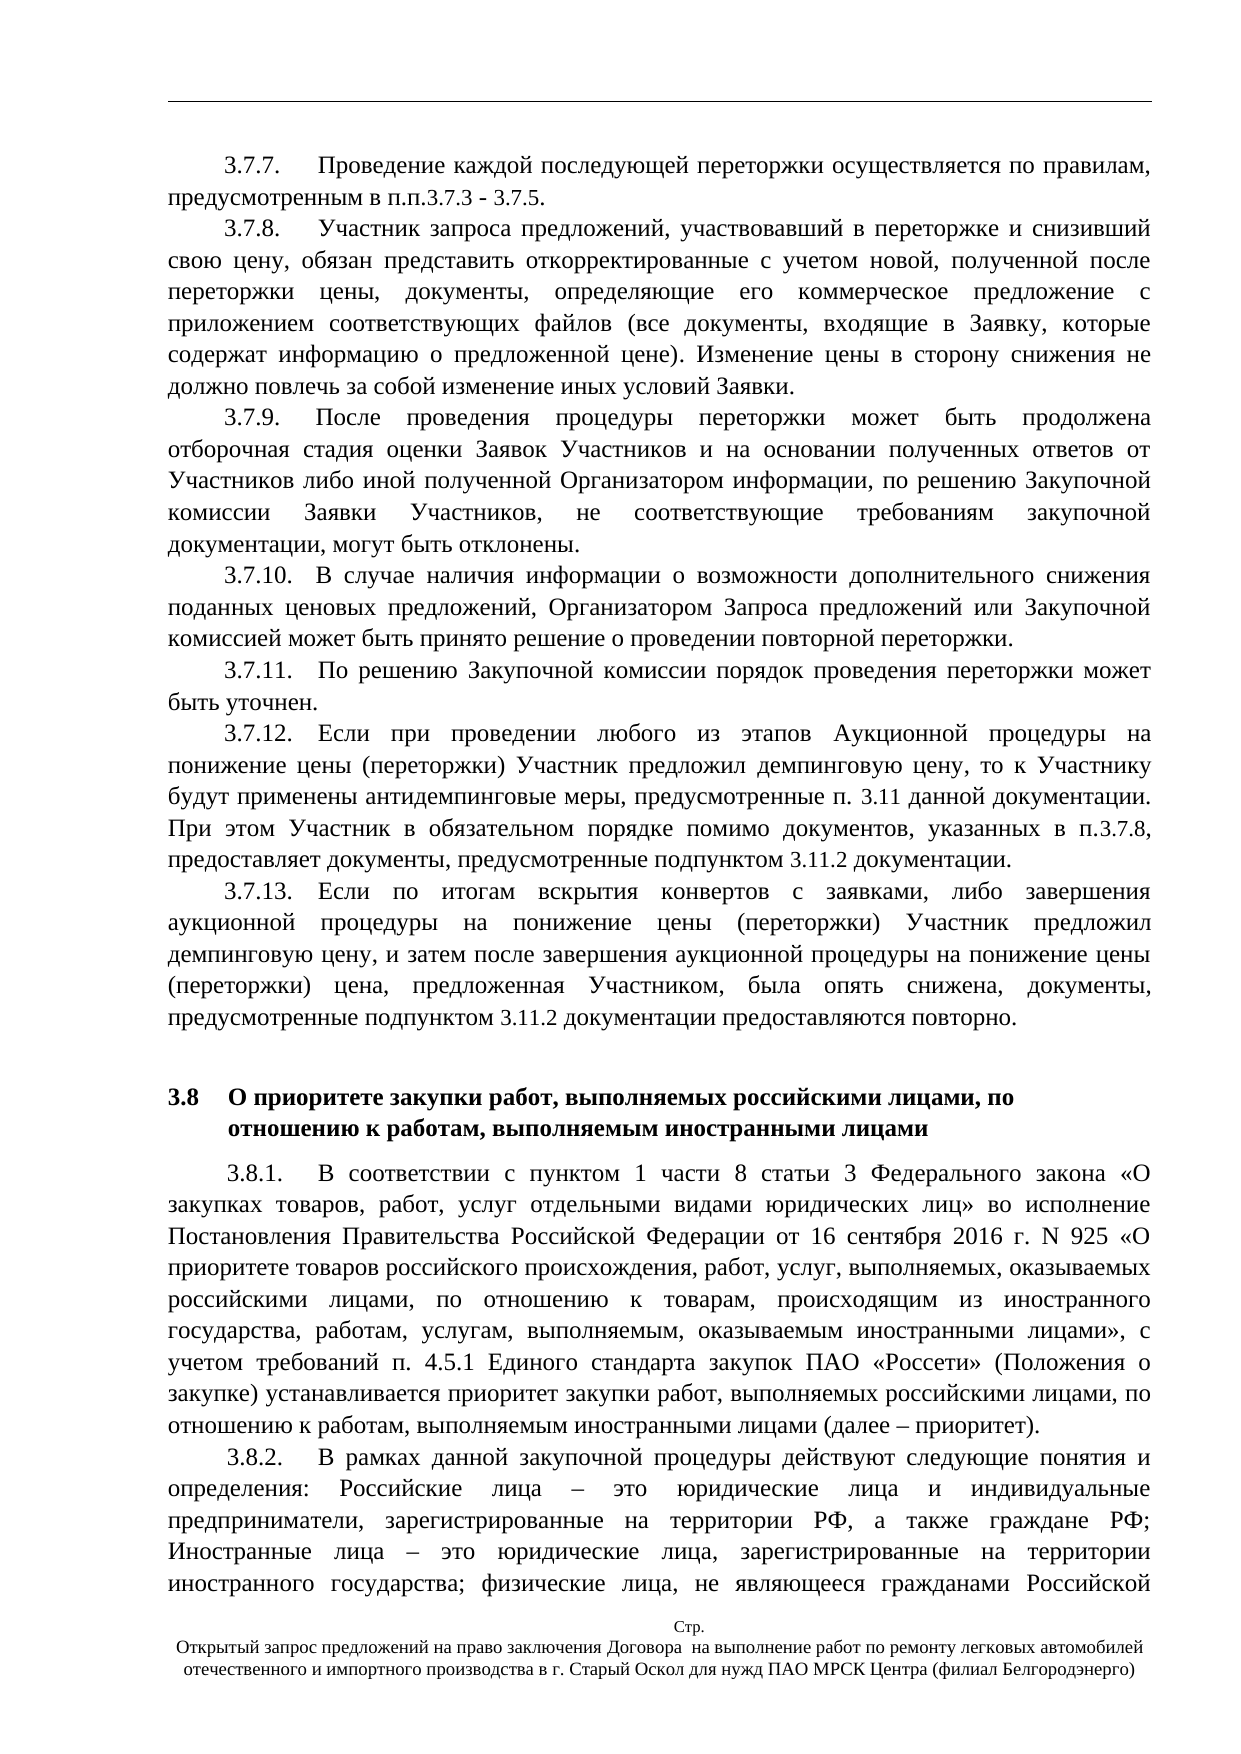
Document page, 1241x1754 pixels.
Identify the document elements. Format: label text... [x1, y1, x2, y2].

list В случае наличия информации о возможности дополнительного снижения поданных ценовых предложений, Организатором Запроса предложений или Закупочной комиссией может быть принято решение о проведении повторной переторжки. [168, 560, 1152, 652]
list В соответствии с пунктом 1 части 8 статьи 3 Федерального закона «О закупках товаров, работ, услуг отдельными видами юридических лиц» во исполнение Постановления Правительства Российской Федерации от 16 сентября 2016 г. N 925 «О приоритете товаров российского происхождения, работ, услуг, выполняемых, оказываемых российскими лицами, по отношению к товарам, происходящим из иностранного государства, работам, услугам, выполняемым, оказываемым иностранными лицами», с учетом требований п. 4.5.1 Единого стандарта закупок ПАО «Россети» (Положения о закупке) устанавливается приоритет закупки работ, выполняемых российскими лицами, по отношению к работам, выполняемым иностранными лицами (далее – приоритет). [168, 1158, 1152, 1439]
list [168, 1442, 1152, 1597]
list Если при проведении любого из этапов Аукционной процедуры на понижение цены (переторжки) Участник предложил демпинговую цену, то к Участнику будут применены антидемпинговые меры, предусмотренные п. 3.11 данной документации. При этом Участник в обязательном порядке помимо документов, указанных в п.3.7.8, предоставляет документы, предусмотренные подпунктом 3.11.2 документации. [168, 718, 1152, 873]
list По решению Закупочной комиссии порядок проведения переторжки может быть уточнен. [168, 655, 1152, 715]
subtitle О приоритете закупки работ, выполняемых российскими лицами, по отношению к работам, выполняемым иностранными лицами [168, 1082, 1152, 1142]
list Участник запроса предложений, участвовавший в переторжке и снизивший свою цену, обязан представить откорректированные с учетом новой, полученной после переторжки цены, документы, определяющие его коммерческое предложение с приложением соответствующих файлов (все документы, входящие в Заявку, которые содержат информацию о предложенной цене). Изменение цены в сторону снижения не должно повлечь за собой изменение иных условий Заявки. [168, 213, 1152, 400]
list Если по итогам вскрытия конвертов с заявками, либо завершения аукционной процедуры на понижение цены (переторжки) Участник предложил демпинговую цену, и затем после завершения аукционной процедуры на понижение цены (переторжки) цена, предложенная Участником, была опять снижена, документы, предусмотренные подпунктом 3.11.2 документации предоставляются повторно. [168, 876, 1152, 1031]
list Проведение каждой последующей переторжки осуществляется по правилам, предусмотренным в п.п.3.7.3 - 3.7.5. [168, 150, 1152, 210]
list После проведения процедуры переторжки может быть продолжена отборочная стадия оценки Заявок Участников и на основании полученных ответов от Участников либо иной полученной Организатором информации, по решению Закупочной комиссии Заявки Участников, не соответствующие требованиям закупочной документации, могут быть отклонены. [168, 402, 1152, 557]
